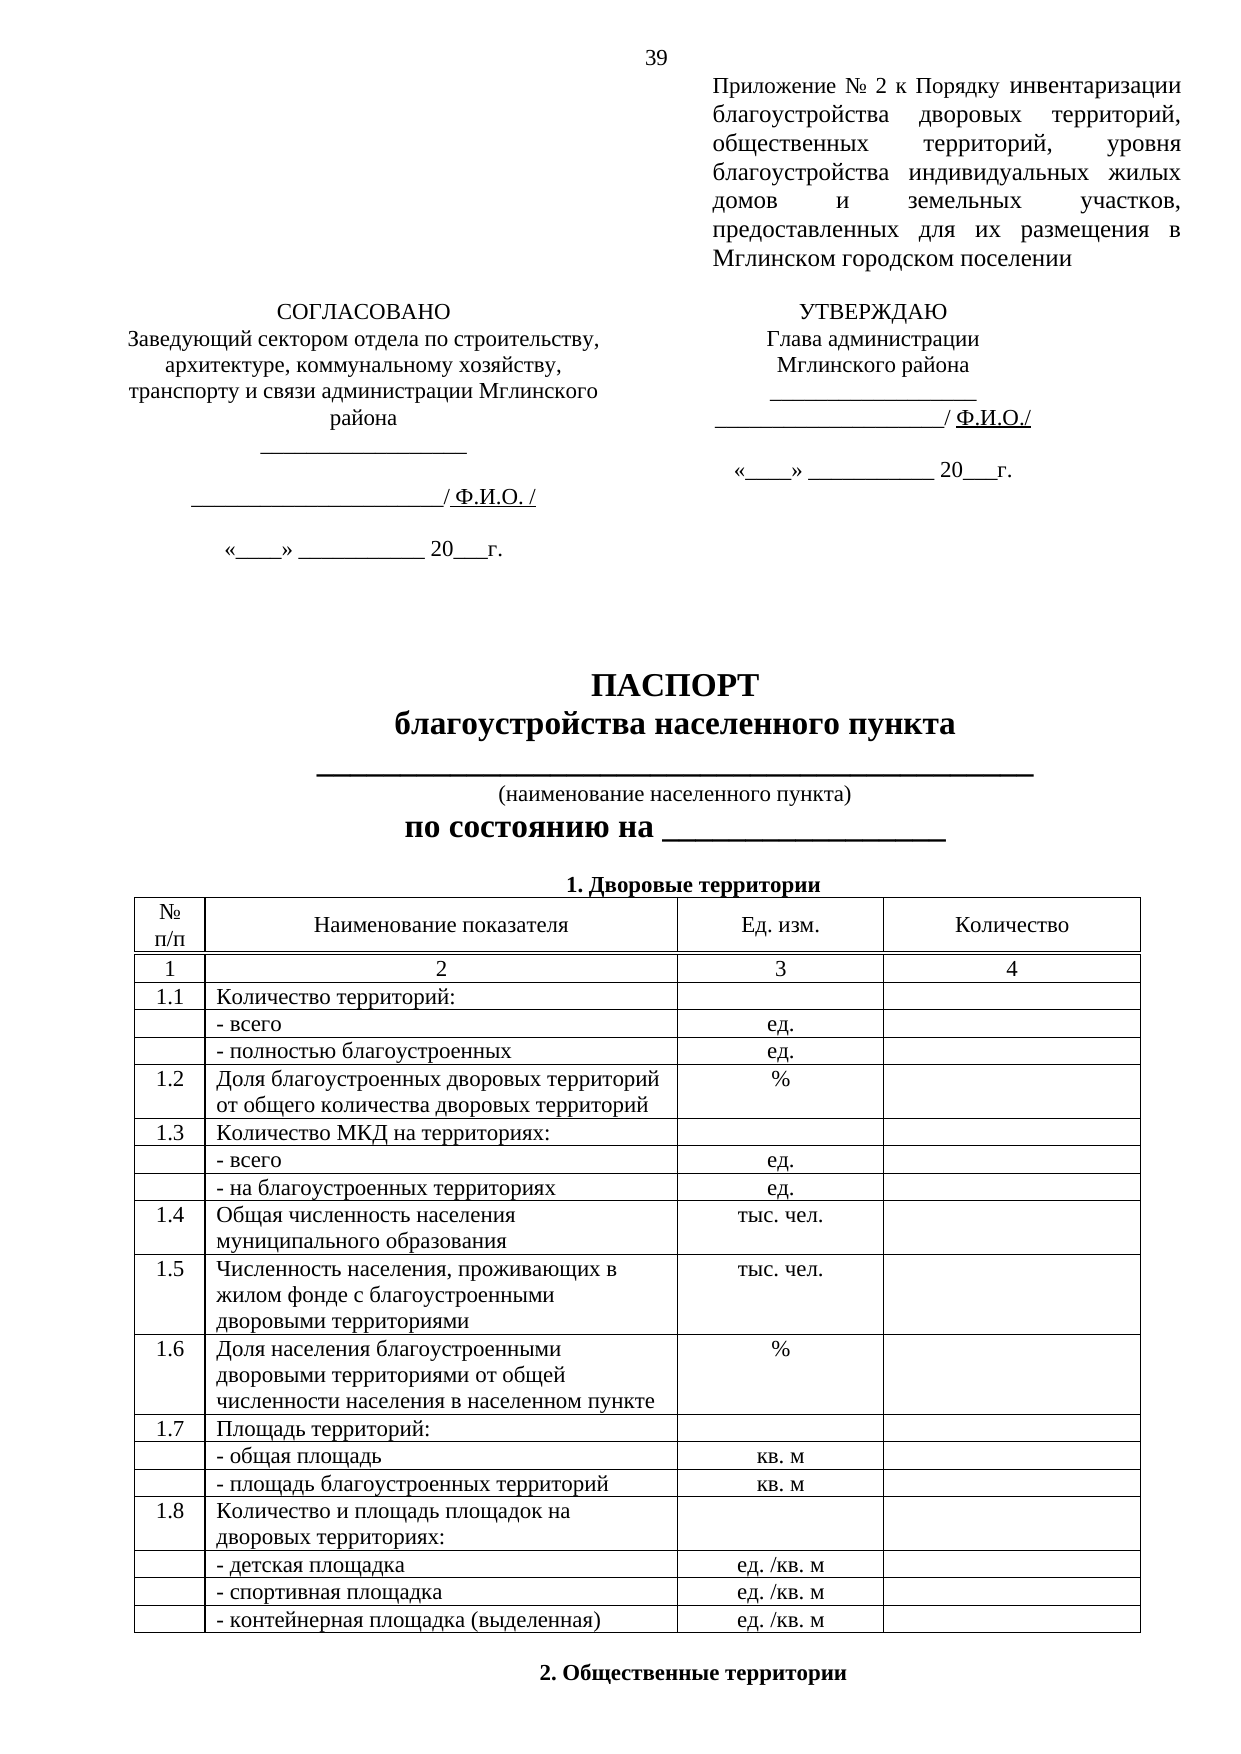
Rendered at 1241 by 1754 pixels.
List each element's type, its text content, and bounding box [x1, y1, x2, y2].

table_cell [135, 1442, 204, 1469]
table_cell Количество территорий: [206, 983, 677, 1009]
table_cell [884, 1174, 1140, 1200]
table_cell тыс. чел. [678, 1201, 883, 1254]
table_header УТВЕРЖДАЮ Глава администрации Мглинского района __________________ ____________________/ Ф.И.О./ «____» ___________ 20___г. [615, 298, 1131, 562]
table_cell [884, 1470, 1140, 1496]
table_cell [884, 1578, 1140, 1604]
table_cell Доля населения благоустроенными дворовыми территориями от общей численности населения в населенном пункте [206, 1335, 677, 1414]
table_cell - на благоустроенных территориях [206, 1174, 677, 1200]
table_cell кв. м [678, 1470, 883, 1496]
table_header № п/п [135, 898, 204, 951]
table_cell - контейнерная площадка (выделенная) [206, 1606, 677, 1632]
table_cell [884, 1119, 1140, 1145]
table_cell ед. [678, 1174, 883, 1200]
table_cell Площадь территорий: [206, 1415, 677, 1441]
table_cell [135, 1606, 204, 1632]
table_cell - детская площадка [206, 1551, 677, 1577]
table_cell 1.6 [135, 1335, 204, 1414]
table_cell - всего [206, 1010, 677, 1037]
table_header Наименование показателя [206, 898, 677, 951]
table_cell кв. м [678, 1442, 883, 1469]
table_cell - спортивная площадка [206, 1578, 677, 1604]
table_cell [678, 1119, 883, 1145]
table_cell [884, 1038, 1140, 1064]
table_header Ед. изм. [678, 898, 883, 951]
table_cell [135, 1038, 204, 1064]
table_cell [135, 1578, 204, 1604]
table_cell [884, 983, 1140, 1009]
table_cell Количество и площадь площадок на дворовых территориях: [206, 1497, 677, 1550]
table_cell Общая численность населения муниципального образования [206, 1201, 677, 1254]
table_cell [884, 1010, 1140, 1037]
table_header 4 [884, 955, 1140, 982]
table_cell - площадь благоустроенных территорий [206, 1470, 677, 1496]
table_cell ед. [678, 1038, 883, 1064]
text ___________________________________________ [169, 741, 1181, 780]
table_cell 1.7 [135, 1415, 204, 1441]
table_header СОГЛАСОВАНО Заведующий сектором отдела по строительству, архитектуре, коммунальному хозяйству, транспорту и связи администрации Мглинского района __________________ ______________________/ Ф.И.О. / «____» ___________ 20___г. [113, 298, 614, 562]
table_cell [884, 1606, 1140, 1632]
table_cell 1.4 [135, 1201, 204, 1254]
table_cell Доля благоустроенных дворовых территорий от общего количества дворовых территорий [206, 1065, 677, 1118]
table_header 1 [135, 955, 204, 982]
text 1. Дворовые территории [146, 871, 1181, 897]
table_cell [884, 1201, 1140, 1254]
table_cell - всего [206, 1146, 677, 1172]
text 2. Общественные территории [146, 1659, 1181, 1686]
table_cell [884, 1442, 1140, 1469]
table_cell Численность населения, проживающих в жилом фонде с благоустроенными дворовыми территориями [206, 1255, 677, 1334]
table_header Количество [884, 898, 1140, 951]
table_cell ед. /кв. м [678, 1578, 883, 1604]
table_cell ед. [678, 1146, 883, 1172]
table_cell - полностью благоустроенных [206, 1038, 677, 1064]
table_cell - общая площадь [206, 1442, 677, 1469]
table_cell 1.8 [135, 1497, 204, 1550]
table_cell Количество МКД на территориях: [206, 1119, 677, 1145]
table_cell 1.1 [135, 983, 204, 1009]
table_cell % [678, 1335, 883, 1414]
table_cell [884, 1065, 1140, 1118]
table_cell [135, 1010, 204, 1037]
text ПАСПОРТ [169, 665, 1181, 703]
table_cell тыс. чел. [678, 1255, 883, 1334]
table_cell [135, 1146, 204, 1172]
table_cell [884, 1335, 1140, 1414]
table_cell [135, 1174, 204, 1200]
table_cell [678, 1497, 883, 1550]
table_cell ед. [678, 1010, 883, 1037]
text Приложение № 2 к Порядку инвентаризации благоустройства дворовых территорий, общественных территорий, уровня благоустройства индивидуальных жилых домов и земельных участков, предоставленных для их размещения в Мглинском городском поселении [712, 71, 1181, 272]
table_cell [884, 1146, 1140, 1172]
table_header 3 [678, 955, 883, 982]
table_cell [135, 1470, 204, 1496]
text по состоянию на _________________ [169, 806, 1181, 844]
table_cell [678, 1415, 883, 1441]
table_cell ед. /кв. м [678, 1606, 883, 1632]
table_cell [884, 1255, 1140, 1334]
table_cell [678, 983, 883, 1009]
text (наименование населенного пункта) [169, 780, 1181, 806]
table_header 2 [206, 955, 677, 982]
table_cell [884, 1415, 1140, 1441]
table_cell [135, 1551, 204, 1577]
table_cell ед. /кв. м [678, 1551, 883, 1577]
table_cell [884, 1551, 1140, 1577]
table_cell 1.5 [135, 1255, 204, 1334]
table_cell % [678, 1065, 883, 1118]
text благоустройства населенного пункта [169, 703, 1181, 741]
table_cell 1.2 [135, 1065, 204, 1118]
table_cell [884, 1497, 1140, 1550]
table_cell 1.3 [135, 1119, 204, 1145]
